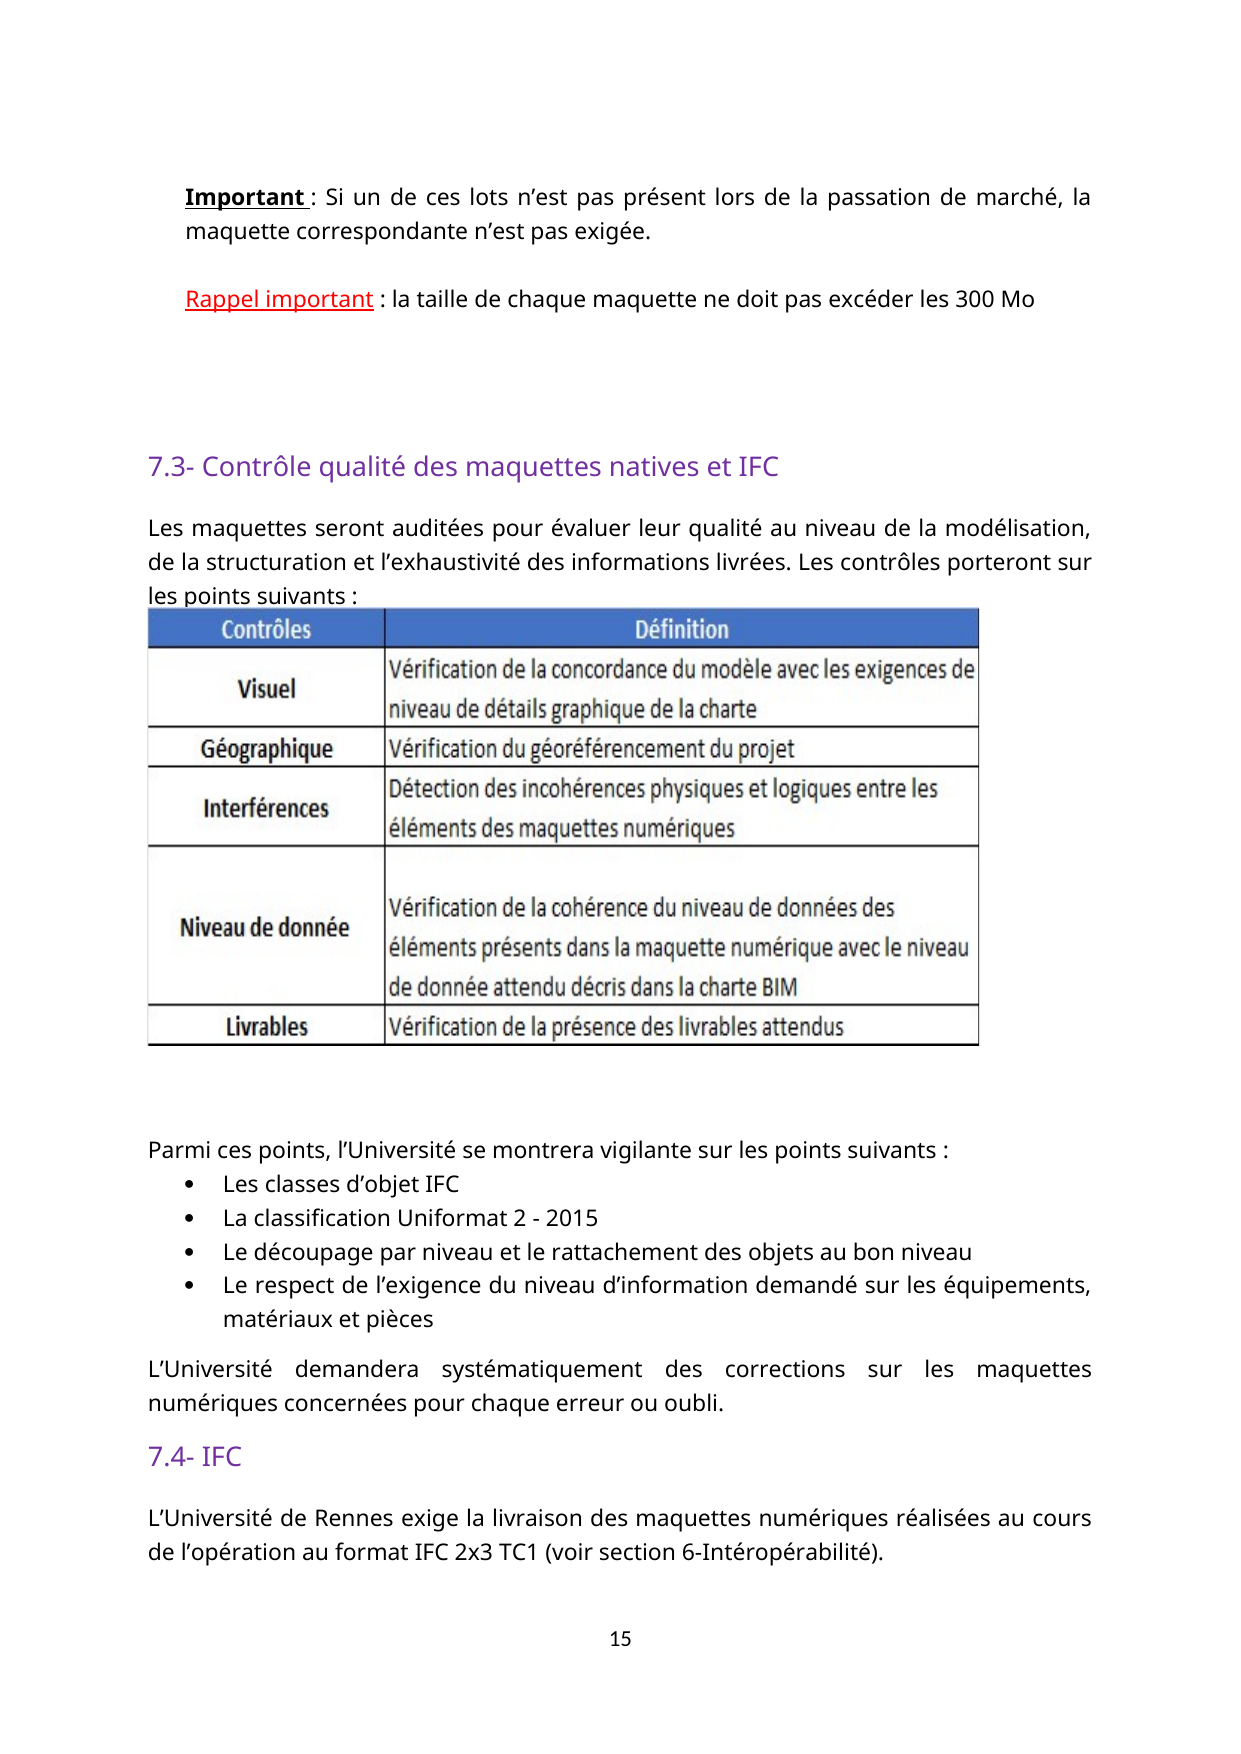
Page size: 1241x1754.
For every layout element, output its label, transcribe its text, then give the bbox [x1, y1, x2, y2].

list Le découpage par niveau et le rattachement des objets au bon niveau [185, 1236, 1093, 1267]
list Les classes d’objet IFC [185, 1168, 1093, 1199]
text L’Université demandera systématiquement des corrections sur les maquettes numériques concernées pour chaque erreur ou oubli. [148, 1353, 1093, 1418]
list La classification Uniformat 2 - 2015 [185, 1202, 1093, 1233]
list Important : Si un de ces lots n’est pas présent lors de la passation de marché, la maquette correspondante n’est pas exigée. [185, 181, 1093, 246]
subtitle 7.4- IFC [148, 1438, 1093, 1474]
list Rappel important : la taille de chaque maquette ne doit pas excéder les 300 Mo [185, 283, 1093, 314]
list Parmi ces points, l’Université se montrera vigilante sur les points suivants : [148, 1134, 1093, 1166]
text Les maquettes seront auditées pour évaluer leur qualité au niveau de la modélisation, de la structuration et l’exhaustivité des informations livrées. Les contrôles porteront sur les points suivants : [148, 512, 1093, 611]
list Le respect de l’exigence du niveau d’information demandé sur les équipements, matériaux et pièces [185, 1269, 1093, 1334]
picture [147, 607, 980, 1046]
text L’Université de Rennes exige la livraison des maquettes numériques réalisées au cours de l’opération au format IFC 2x3 TC1 (voir section 6-Intéropérabilité). [148, 1502, 1093, 1567]
subtitle 7.3- Contrôle qualité des maquettes natives et IFC [148, 447, 1093, 484]
